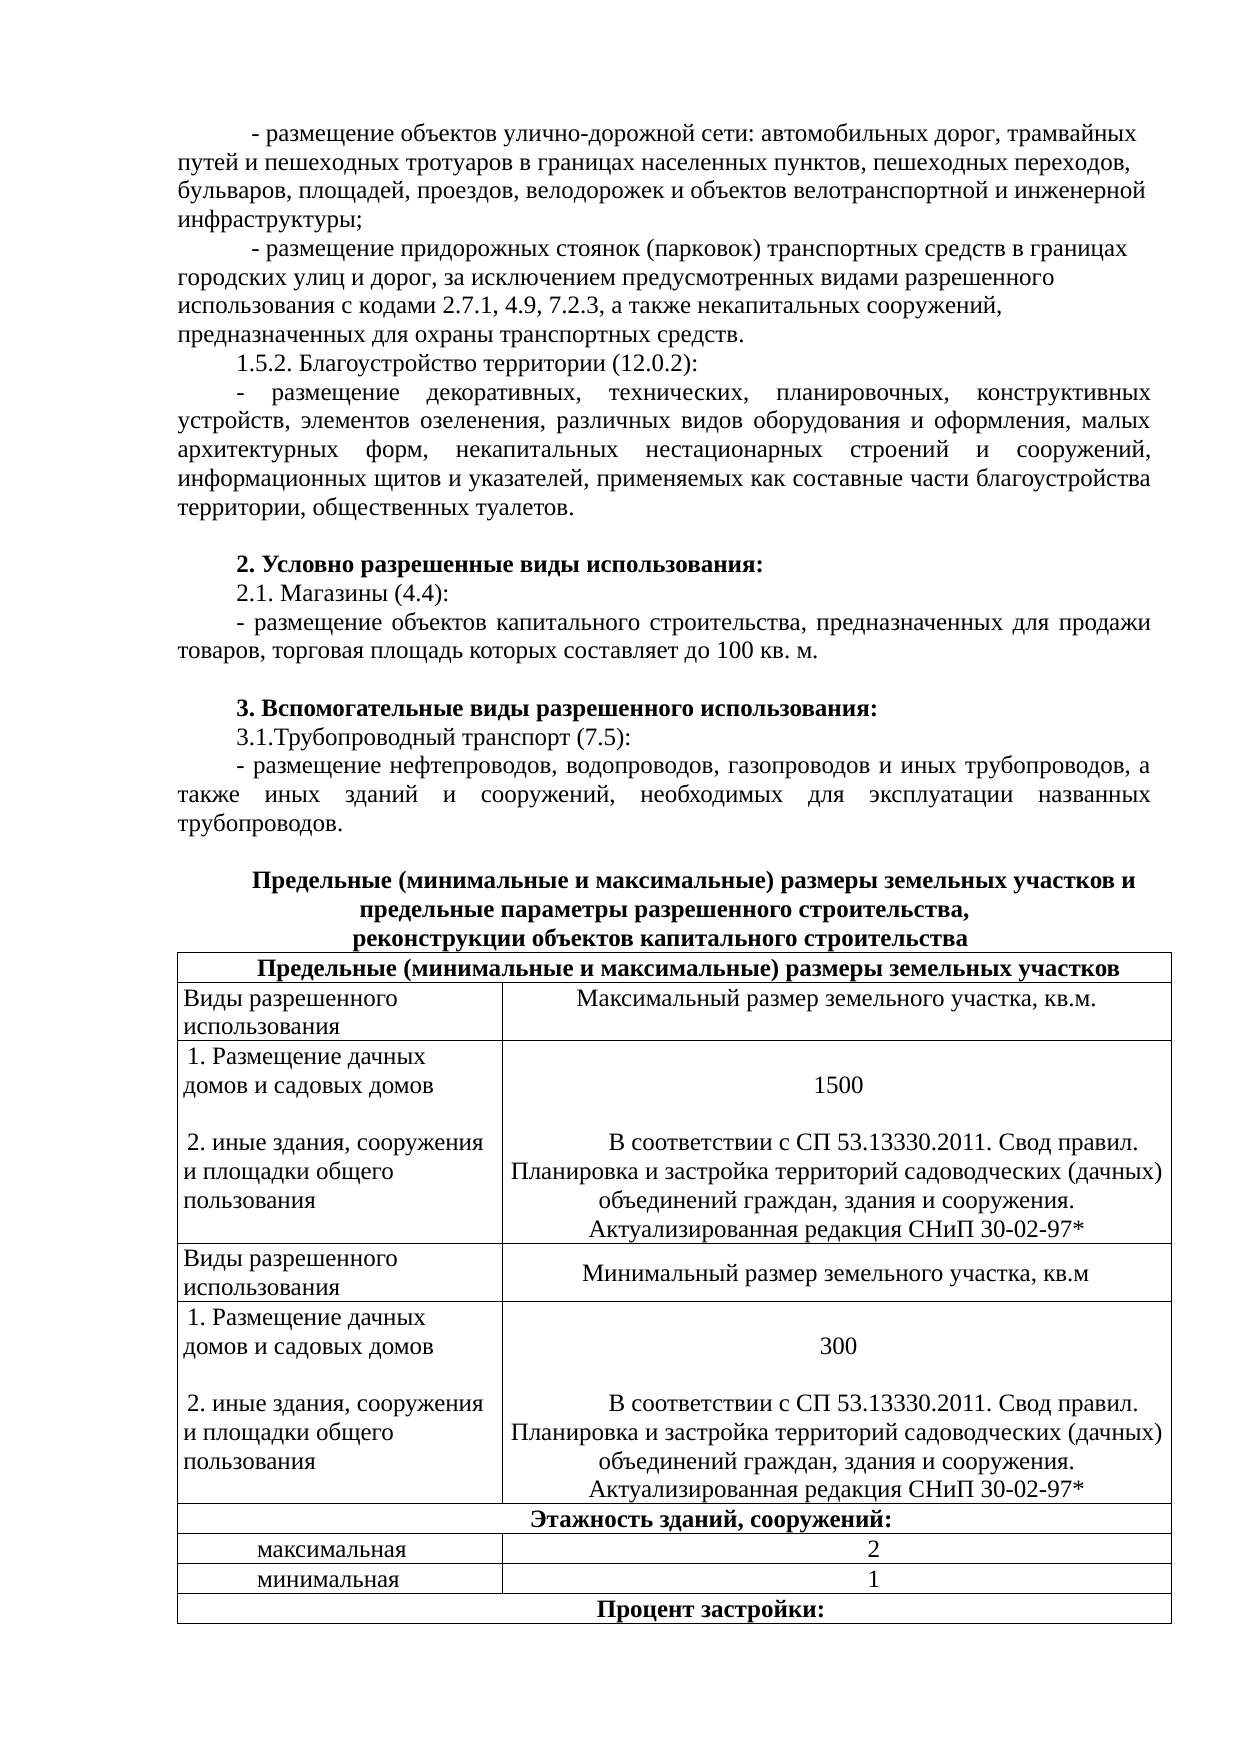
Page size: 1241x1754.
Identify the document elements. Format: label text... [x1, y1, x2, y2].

table_cell Виды разрешенного использования [178, 1244, 502, 1301]
text - размещение объектов капитального строительства, предназначенных для продажи товаров, торговая площадь которых составляет до 100 кв. м. [177, 607, 1152, 664]
table_cell Этажность зданий, сооружений: [178, 1504, 1171, 1533]
table_cell минимальная [178, 1564, 502, 1593]
text 2. Условно разрешенные виды использования: [177, 549, 1152, 578]
text 2.1. Магазины (4.4): [177, 578, 1152, 607]
text - размещение декоративных, технических, планировочных, конструктивных устройств, элементов озеленения, различных видов оборудования и оформления, малых архитектурных форм, некапитальных нестационарных строений и сооружений, информационных щитов и указателей, применяемых как составные части благоустройства территории, общественных туалетов. [177, 377, 1152, 521]
text - размещение объектов улично-дорожной сети: автомобильных дорог, трамвайных путей и пешеходных тротуаров в границах населенных пунктов, пешеходных переходов, бульваров, площадей, проездов, велодорожек и объектов велотранспортной и инженерной инфраструктуры; [177, 118, 1146, 233]
table_cell 1 [503, 1564, 1171, 1593]
table_cell максимальная [178, 1534, 502, 1563]
text реконструкции объектов капитального строительства [177, 923, 1152, 952]
table_cell Процент застройки: [178, 1594, 1171, 1622]
text Предельные (минимальные и максимальные) размеры земельных участков и предельные параметры разрешенного строительства, [177, 866, 1152, 923]
table_cell 1. Размещение дачных домов и садовых домов 2. иные здания, сооружения и площадки общего пользования [178, 1041, 502, 1242]
text 1.5.2. Благоустройство территории (12.0.2): [177, 348, 1152, 377]
text 3. Вспомогательные виды разрешенного использования: [177, 693, 1152, 722]
text - размещение нефтепроводов, водопроводов, газопроводов и иных трубопроводов, а также иных зданий и сооружений, необходимых для эксплуатации названных трубопроводов. [177, 751, 1152, 837]
table_cell Виды разрешенного использования [178, 983, 502, 1040]
table_cell 1500 В соответствии с СП 53.13330.2011. Свод правил. Планировка и застройка территорий садоводческих (дачных) объединений граждан, здания и сооружения. Актуализированная редакция СНиП 30-02-97* [503, 1041, 1171, 1242]
text 3.1.Трубопроводный транспорт (7.5): [177, 722, 1152, 751]
table_cell 1. Размещение дачных домов и садовых домов 2. иные здания, сооружения и площадки общего пользования [178, 1302, 502, 1503]
table_cell 300 В соответствии с СП 53.13330.2011. Свод правил. Планировка и застройка территорий садоводческих (дачных) объединений граждан, здания и сооружения. Актуализированная редакция СНиП 30-02-97* [503, 1302, 1171, 1503]
table_header Предельные (минимальные и максимальные) размеры земельных участков [178, 953, 1171, 982]
table_cell 2 [503, 1534, 1171, 1563]
text - размещение придорожных стоянок (парковок) транспортных средств в границах городских улиц и дорог, за исключением предусмотренных видами разрешенного использования с кодами 2.7.1, 4.9, 7.2.3, а также некапитальных сооружений, предназначенных для охраны транспортных средств. [177, 233, 1146, 348]
table_cell Минимальный размер земельного участка, кв.м [503, 1244, 1171, 1301]
table_cell Максимальный размер земельного участка, кв.м. [503, 983, 1171, 1040]
